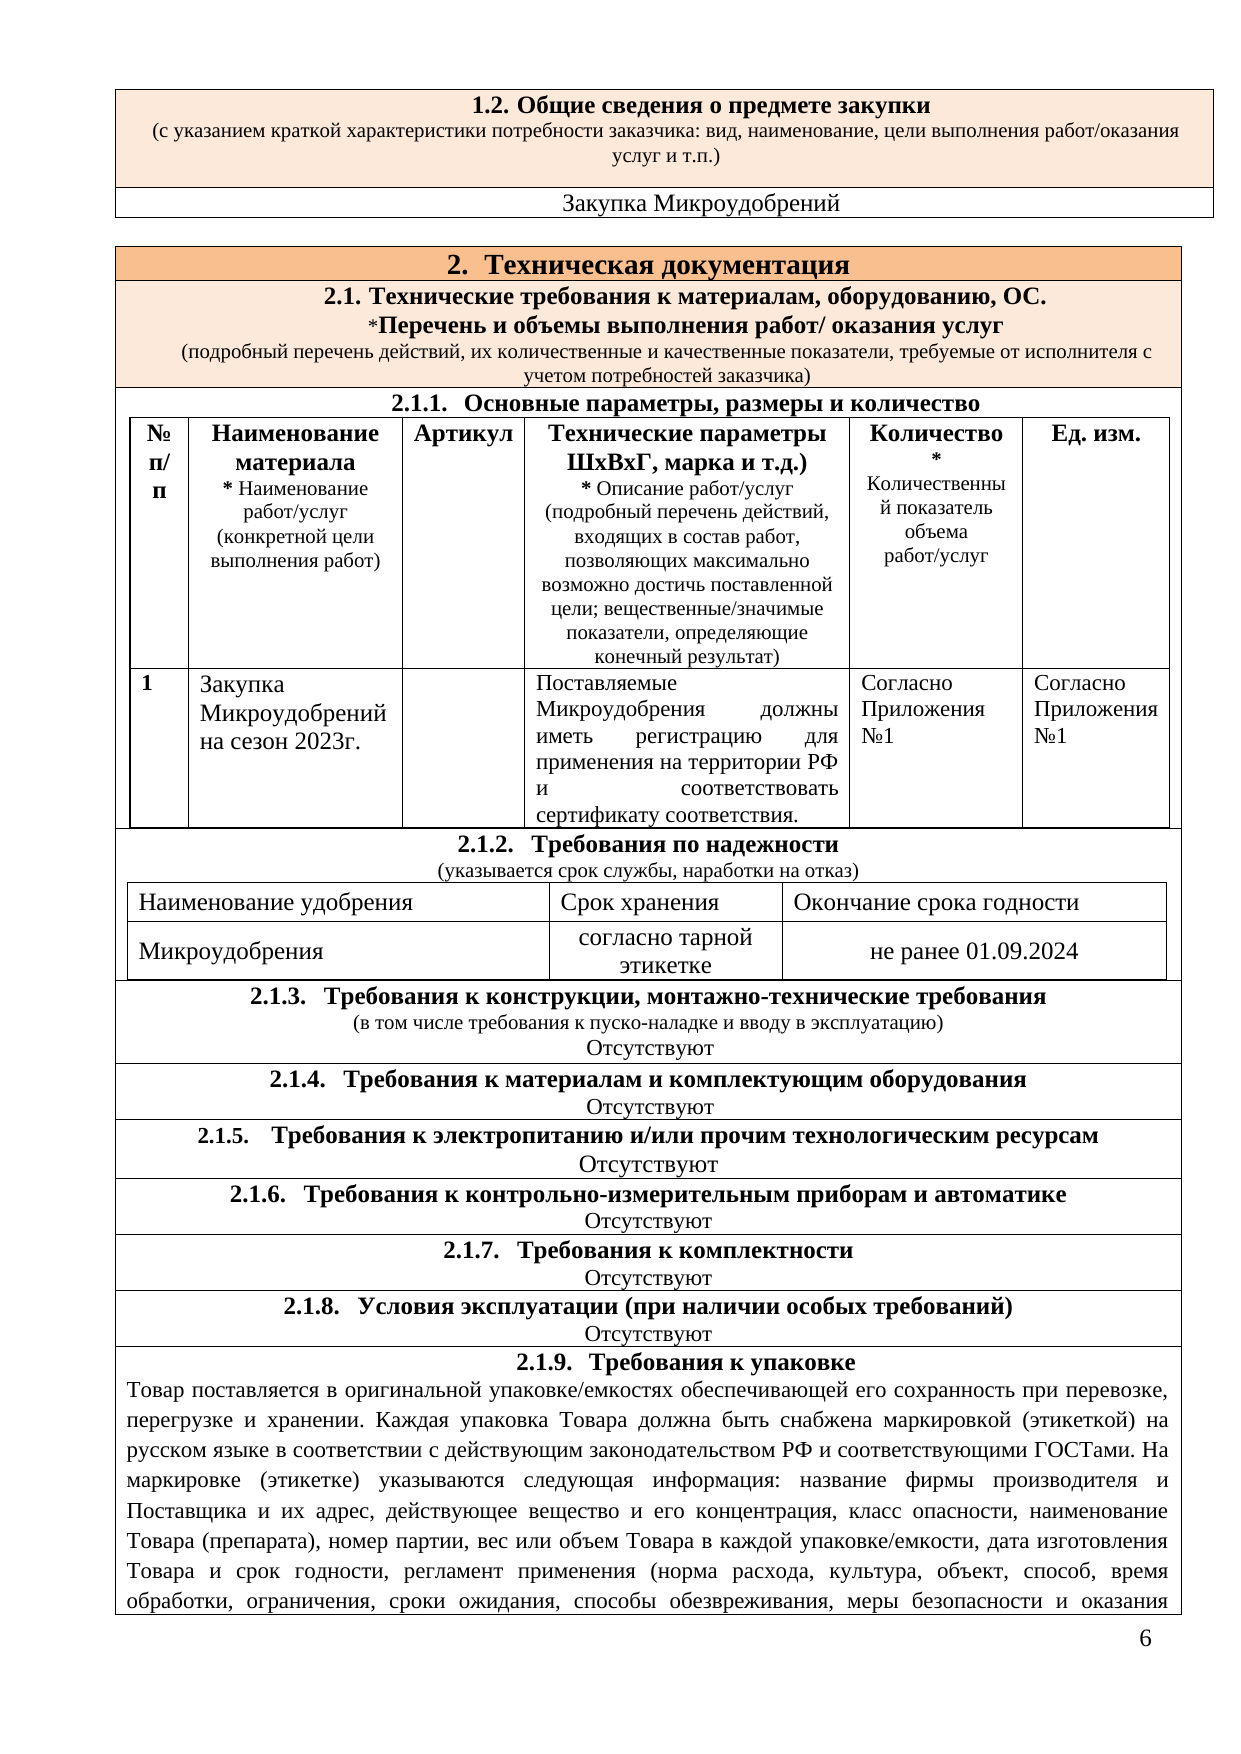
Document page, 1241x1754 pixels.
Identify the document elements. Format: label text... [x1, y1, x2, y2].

table_header Техническая документация [116, 247, 1181, 280]
table_cell Требования к электропитанию и/или прочим технологическим ресурсам Отсутствуют [116, 1120, 1181, 1178]
table_cell Требования к конструкции, монтажно-технические требования (в том числе требования к пуско-наладке и вводу в эксплуатацию) Отсутствуют [116, 981, 1181, 1063]
table_cell Условия эксплуатации (при наличии особых требований) Отсутствуют [116, 1291, 1181, 1346]
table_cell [116, 1347, 1181, 1614]
table_cell Требования к материалам и комплектующим оборудования Отсутствуют [116, 1064, 1181, 1119]
table_cell Требования к контрольно-измерительным приборам и автоматике Отсутствуют [116, 1179, 1181, 1234]
table_cell Требования по надежности (указывается срок службы, наработки на отказ) [116, 829, 1181, 980]
table_cell Закупка Микроудобрений [116, 188, 1213, 217]
table_cell Общие сведения о предмете закупки (с указанием краткой характеристики потребности заказчика: вид, наименование, цели выполнения работ/оказания услуг и т.п.) [116, 90, 1213, 187]
table_cell Технические требования к материалам, оборудованию, ОС. *Перечень и объемы выполнения работ/ оказания услуг (подробный перечень действий, их количественные и качественные показатели, требуемые от исполнителя с учетом потребностей заказчика) [116, 281, 1181, 387]
table_cell Требования к комплектности Отсутствуют [116, 1235, 1181, 1290]
table_cell Основные параметры, размеры и количество [116, 388, 1181, 828]
